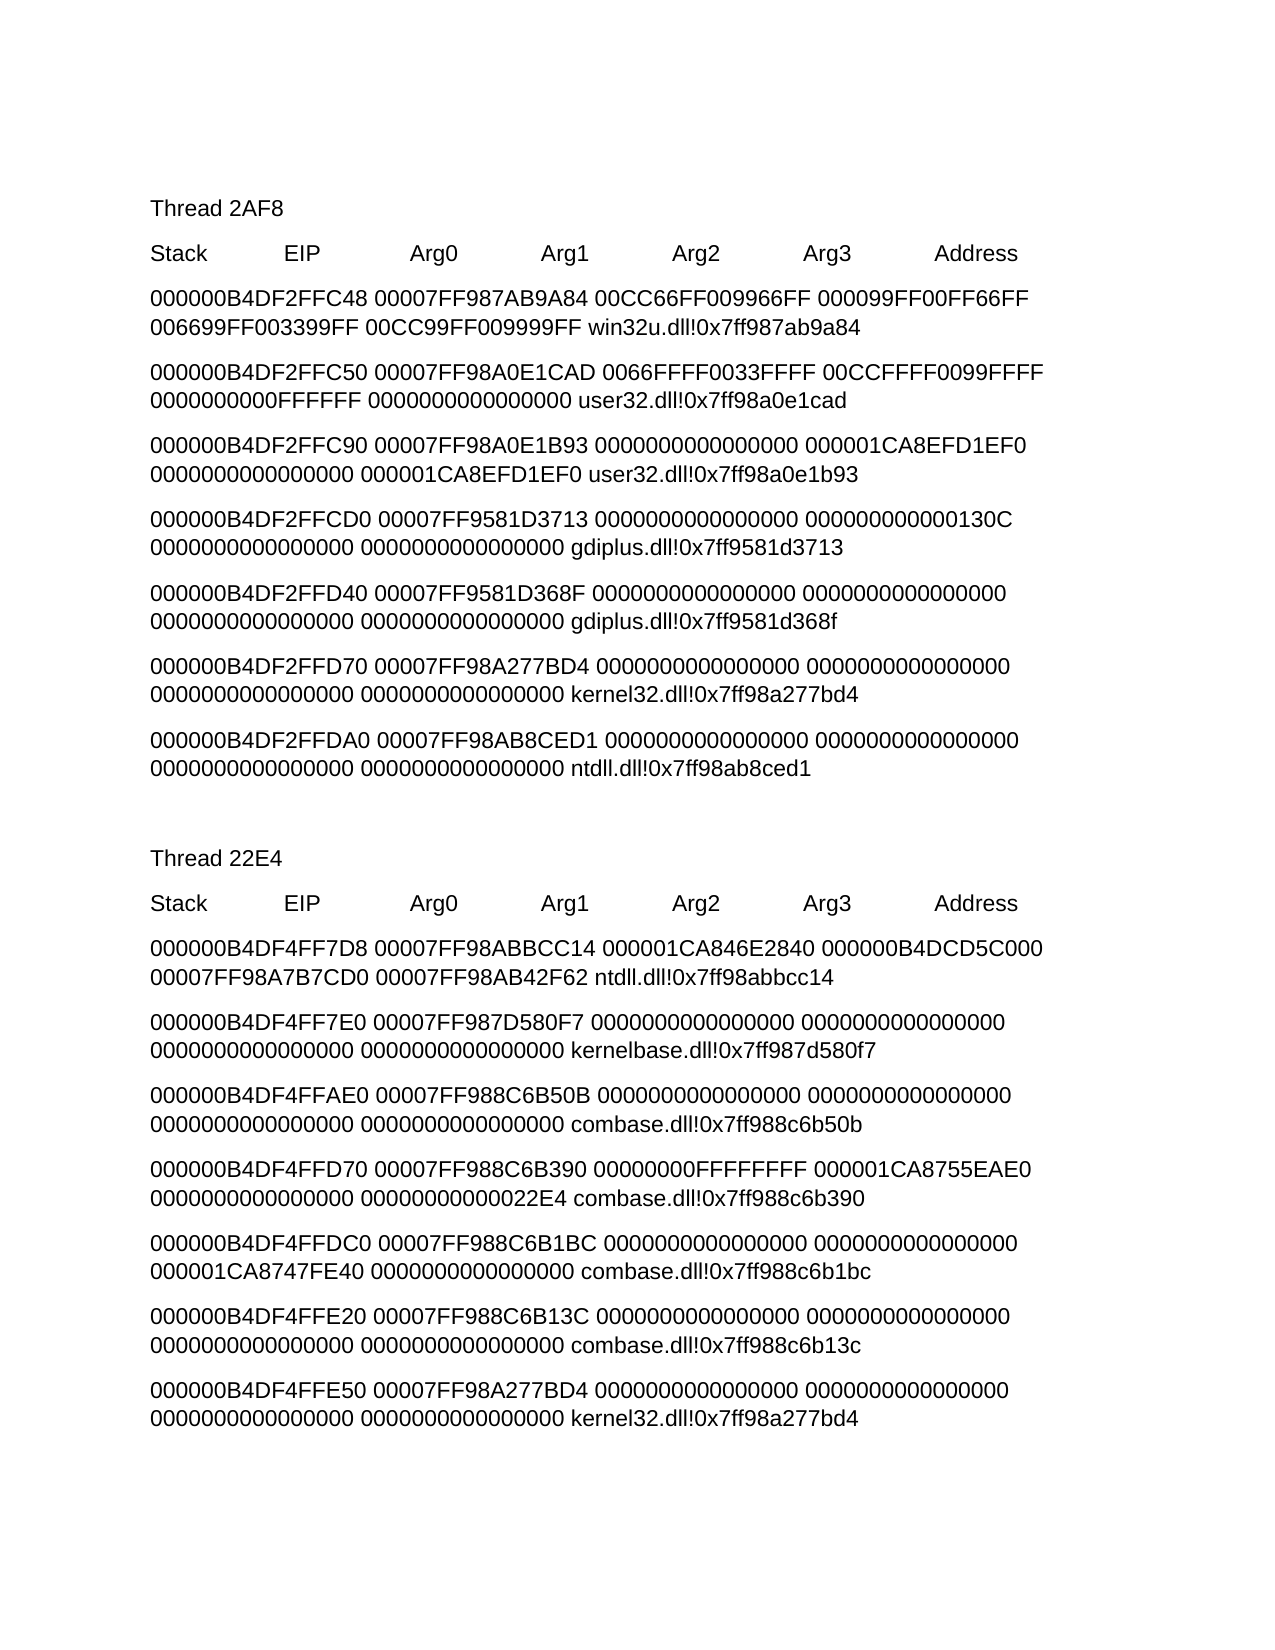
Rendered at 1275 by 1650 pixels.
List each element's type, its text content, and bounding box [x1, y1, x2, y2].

text 000000B4DF4FF7E0 00007FF987D580F7 0000000000000000 0000000000000000 0000000000000000 0000000000000000 kernelbase.dll!0x7ff987d580f7 [150, 1009, 1125, 1064]
text 000000B4DF2FFC90 00007FF98A0E1B93 0000000000000000 000001CA8EFD1EF0 0000000000000000 000001CA8EFD1EF0 user32.dll!0x7ff98a0e1b93 [150, 432, 1125, 487]
text 000000B4DF2FFD70 00007FF98A277BD4 0000000000000000 0000000000000000 0000000000000000 0000000000000000 kernel32.dll!0x7ff98a277bd4 [150, 653, 1125, 708]
text Stack EIP Arg0 Arg1 Arg2 Arg3 Address [150, 890, 1125, 917]
text 000000B4DF4FFDC0 00007FF988C6B1BC 0000000000000000 0000000000000000 000001CA8747FE40 0000000000000000 combase.dll!0x7ff988c6b1bc [150, 1229, 1125, 1284]
text 000000B4DF4FF7D8 00007FF98ABBCC14 000001CA846E2840 000000B4DCD5C000 00007FF98A7B7CD0 00007FF98AB42F62 ntdll.dll!0x7ff98abbcc14 [150, 935, 1125, 990]
text Thread 22E4 [150, 845, 1125, 872]
text 000000B4DF2FFCD0 00007FF9581D3713 0000000000000000 000000000000130C 0000000000000000 0000000000000000 gdiplus.dll!0x7ff9581d3713 [150, 506, 1125, 561]
text 000000B4DF2FFC50 00007FF98A0E1CAD 0066FFFF0033FFFF 00CCFFFF0099FFFF 0000000000FFFFFF 0000000000000000 user32.dll!0x7ff98a0e1cad [150, 359, 1125, 414]
text 000000B4DF4FFD70 00007FF988C6B390 00000000FFFFFFFF 000001CA8755EAE0 0000000000000000 00000000000022E4 combase.dll!0x7ff988c6b390 [150, 1156, 1125, 1211]
text 000000B4DF2FFC48 00007FF987AB9A84 00CC66FF009966FF 000099FF00FF66FF 006699FF003399FF 00CC99FF009999FF win32u.dll!0x7ff987ab9a84 [150, 285, 1125, 340]
text 000000B4DF4FFE50 00007FF98A277BD4 0000000000000000 0000000000000000 0000000000000000 0000000000000000 kernel32.dll!0x7ff98a277bd4 [150, 1377, 1125, 1431]
text 000000B4DF2FFD40 00007FF9581D368F 0000000000000000 0000000000000000 0000000000000000 0000000000000000 gdiplus.dll!0x7ff9581d368f [150, 579, 1125, 634]
text 000000B4DF4FFAE0 00007FF988C6B50B 0000000000000000 0000000000000000 0000000000000000 0000000000000000 combase.dll!0x7ff988c6b50b [150, 1082, 1125, 1137]
text 000000B4DF4FFE20 00007FF988C6B13C 0000000000000000 0000000000000000 0000000000000000 0000000000000000 combase.dll!0x7ff988c6b13c [150, 1303, 1125, 1358]
text 000000B4DF2FFDA0 00007FF98AB8CED1 0000000000000000 0000000000000000 0000000000000000 0000000000000000 ntdll.dll!0x7ff98ab8ced1 [150, 727, 1125, 781]
text Stack EIP Arg0 Arg1 Arg2 Arg3 Address [150, 240, 1125, 267]
text Thread 2AF8 [150, 195, 1125, 221]
